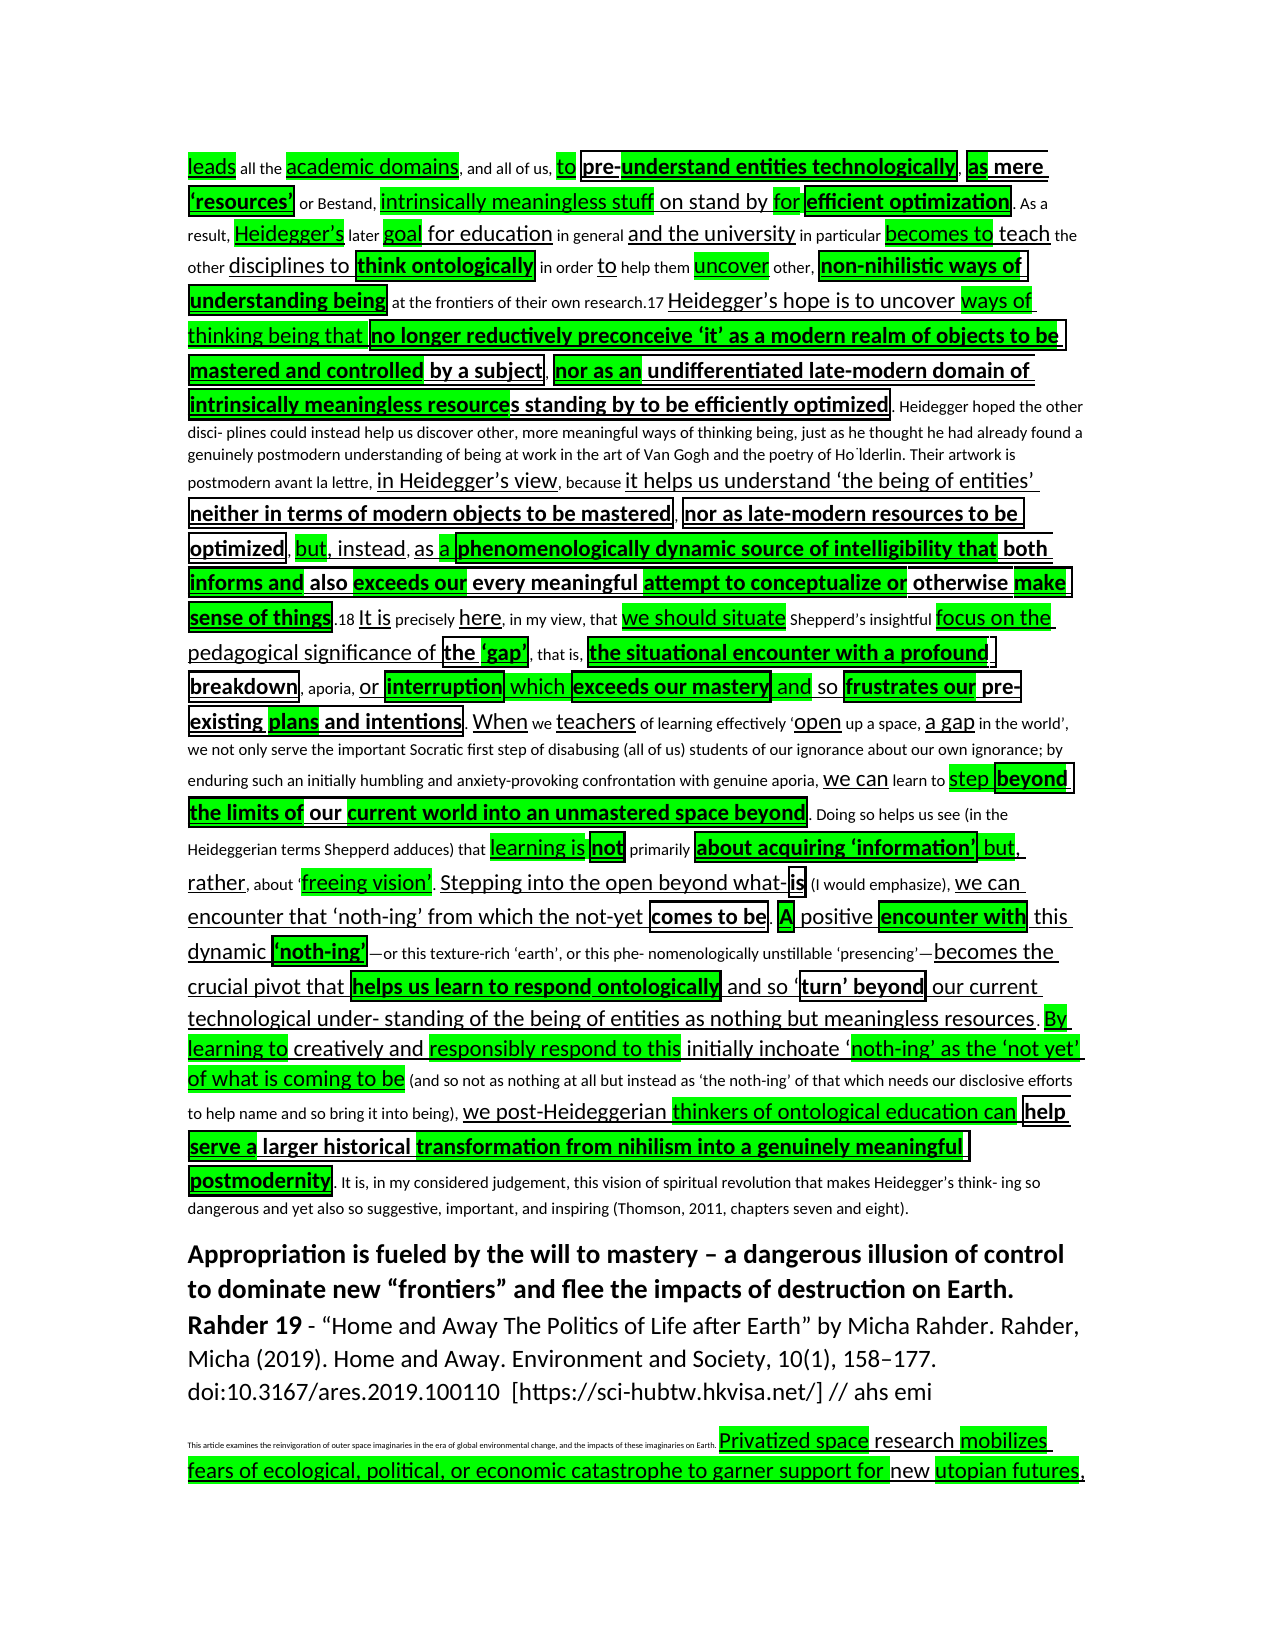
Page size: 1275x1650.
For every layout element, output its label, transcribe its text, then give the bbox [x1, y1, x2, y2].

subtitle Appropriation is fueled by the will to mastery – a dangerous illusion of control to dominate new “frontiers” and flee the impacts of destruction on Earth. [187, 1237, 1087, 1305]
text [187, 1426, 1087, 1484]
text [187, 150, 1087, 1218]
text Rahder 19 - “Home and Away The Politics of Life after Earth” by Micha Rahder. Rahder, Micha (2019). Home and Away. Environment and Society, 10(1), 158–177. doi:10.3167/ares.2019.100110 [https://sci-hubtw.hkvisa.net/] // ahs emi [187, 1308, 1087, 1407]
